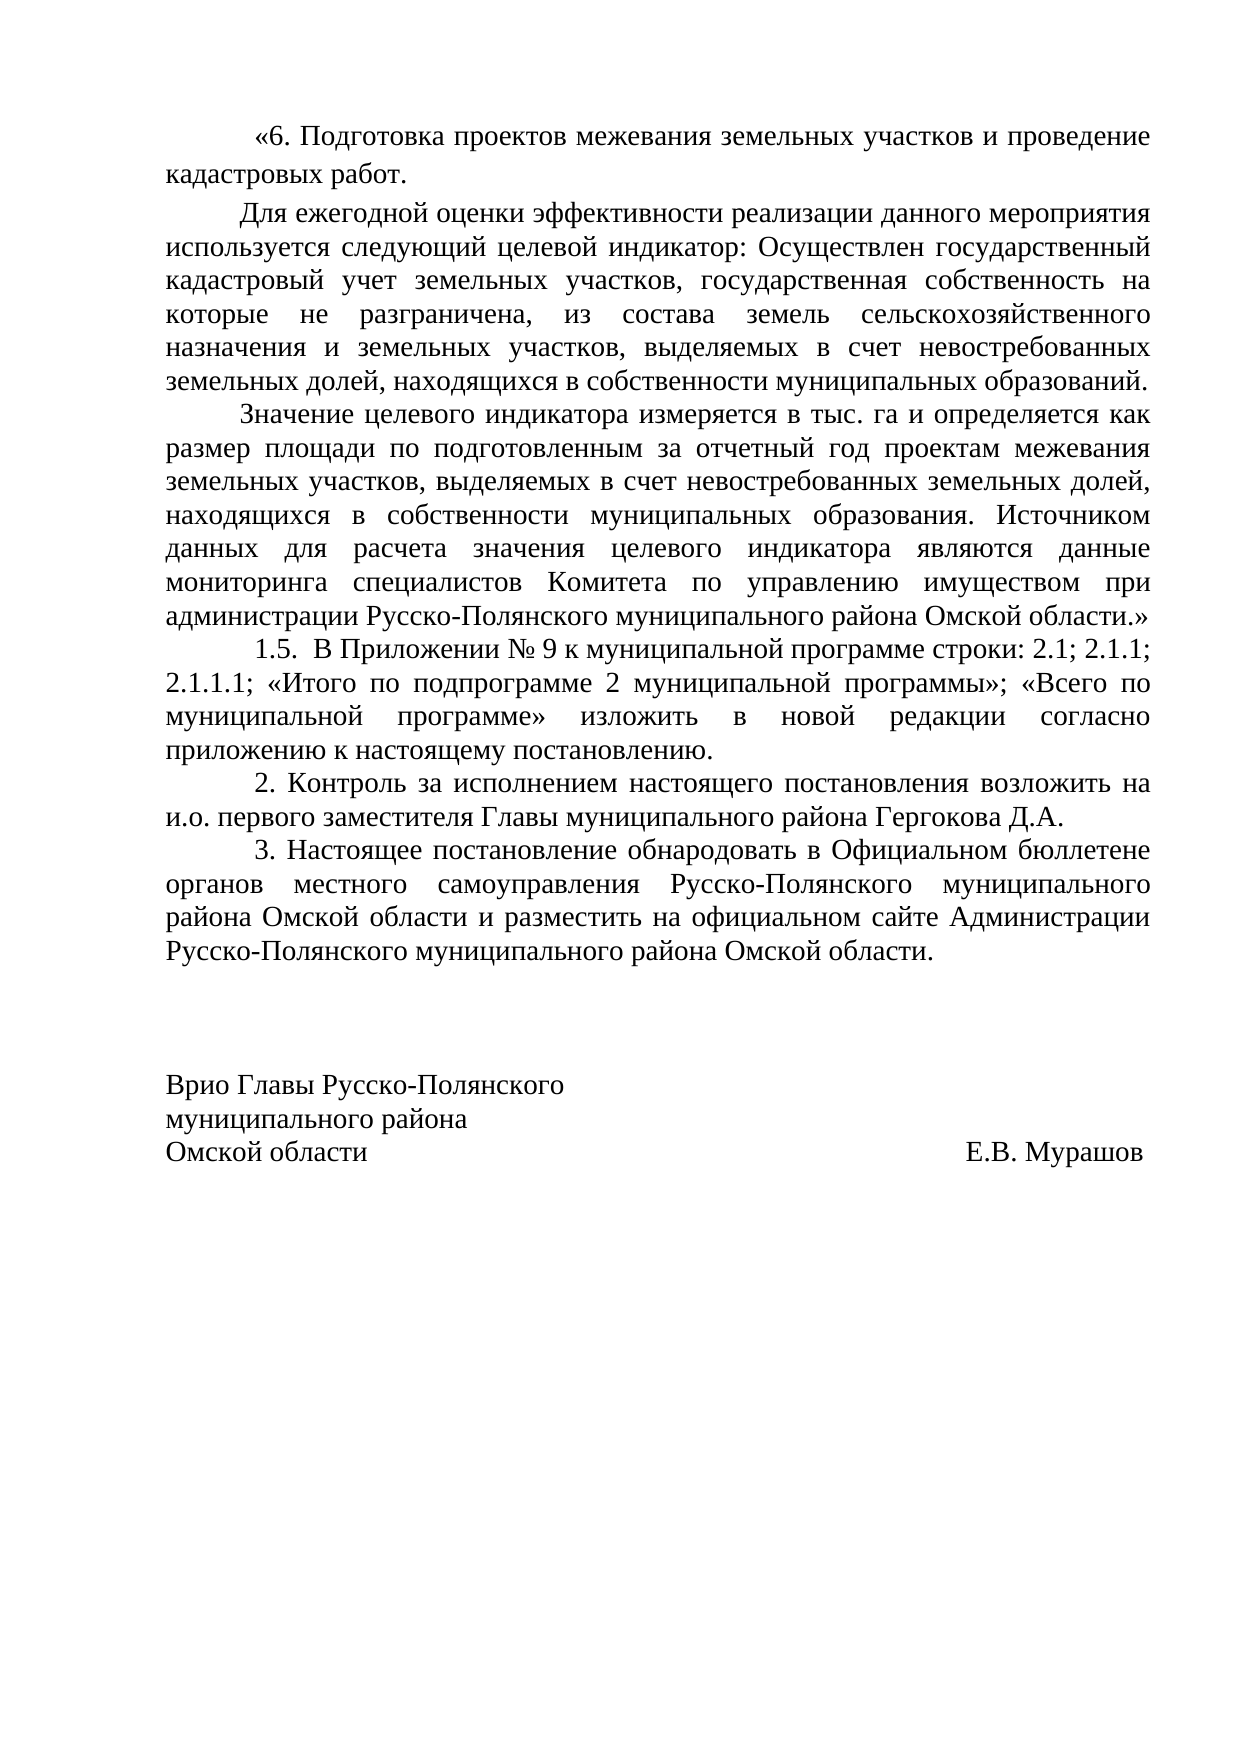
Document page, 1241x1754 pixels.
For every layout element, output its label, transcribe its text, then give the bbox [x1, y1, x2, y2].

list В Приложении № 9 к муниципальной программе строки: 2.1; 2.1.1; 2.1.1.1; «Итого по подпрограмме 2 муниципальной программы»; «Всего по муниципальной программе» изложить в новой редакции согласно приложению к настоящему постановлению. [165, 631, 1152, 765]
text Для ежегодной оценки эффективности реализации данного мероприятия используется следующий целевой индикатор: Осуществлен государственный кадастровый учет земельных участков, государственная собственность на которые не разграничена, из состава земель сельскохозяйственного назначения и земельных участков, выделяемых в счет невостребованных земельных долей, находящихся в собственности муниципальных образований. [165, 195, 1152, 396]
text муниципального района [165, 1101, 1152, 1134]
text Омской области Е.В. Мурашов [165, 1134, 1152, 1168]
text 2. Контроль за исполнением настоящего постановления возложить на и.о. первого заместителя Главы муниципального района Гергокова Д.А. [165, 765, 1152, 832]
text «6. Подготовка проектов межевания земельных участков и проведение кадастровых работ. [165, 118, 1152, 190]
text 3. Настоящее постановление обнародовать в Официальном бюллетене органов местного самоуправления Русско-Полянского муниципального района Омской области и разместить на официальном сайте Администрации Русско-Полянского муниципального района Омской области. [165, 832, 1152, 967]
text Значение целевого индикатора измеряется в тыс. га и определяется как размер площади по подготовленным за отчетный год проектам межевания земельных участков, выделяемых в счет невостребованных земельных долей, находящихся в собственности муниципальных образования. Источником данных для расчета значения целевого индикатора являются данные мониторинга специалистов Комитета по управлению имуществом при администрации Русско-Полянского муниципального района Омской области.» [165, 396, 1152, 631]
text Врио Главы Русско-Полянского [165, 1067, 1152, 1101]
